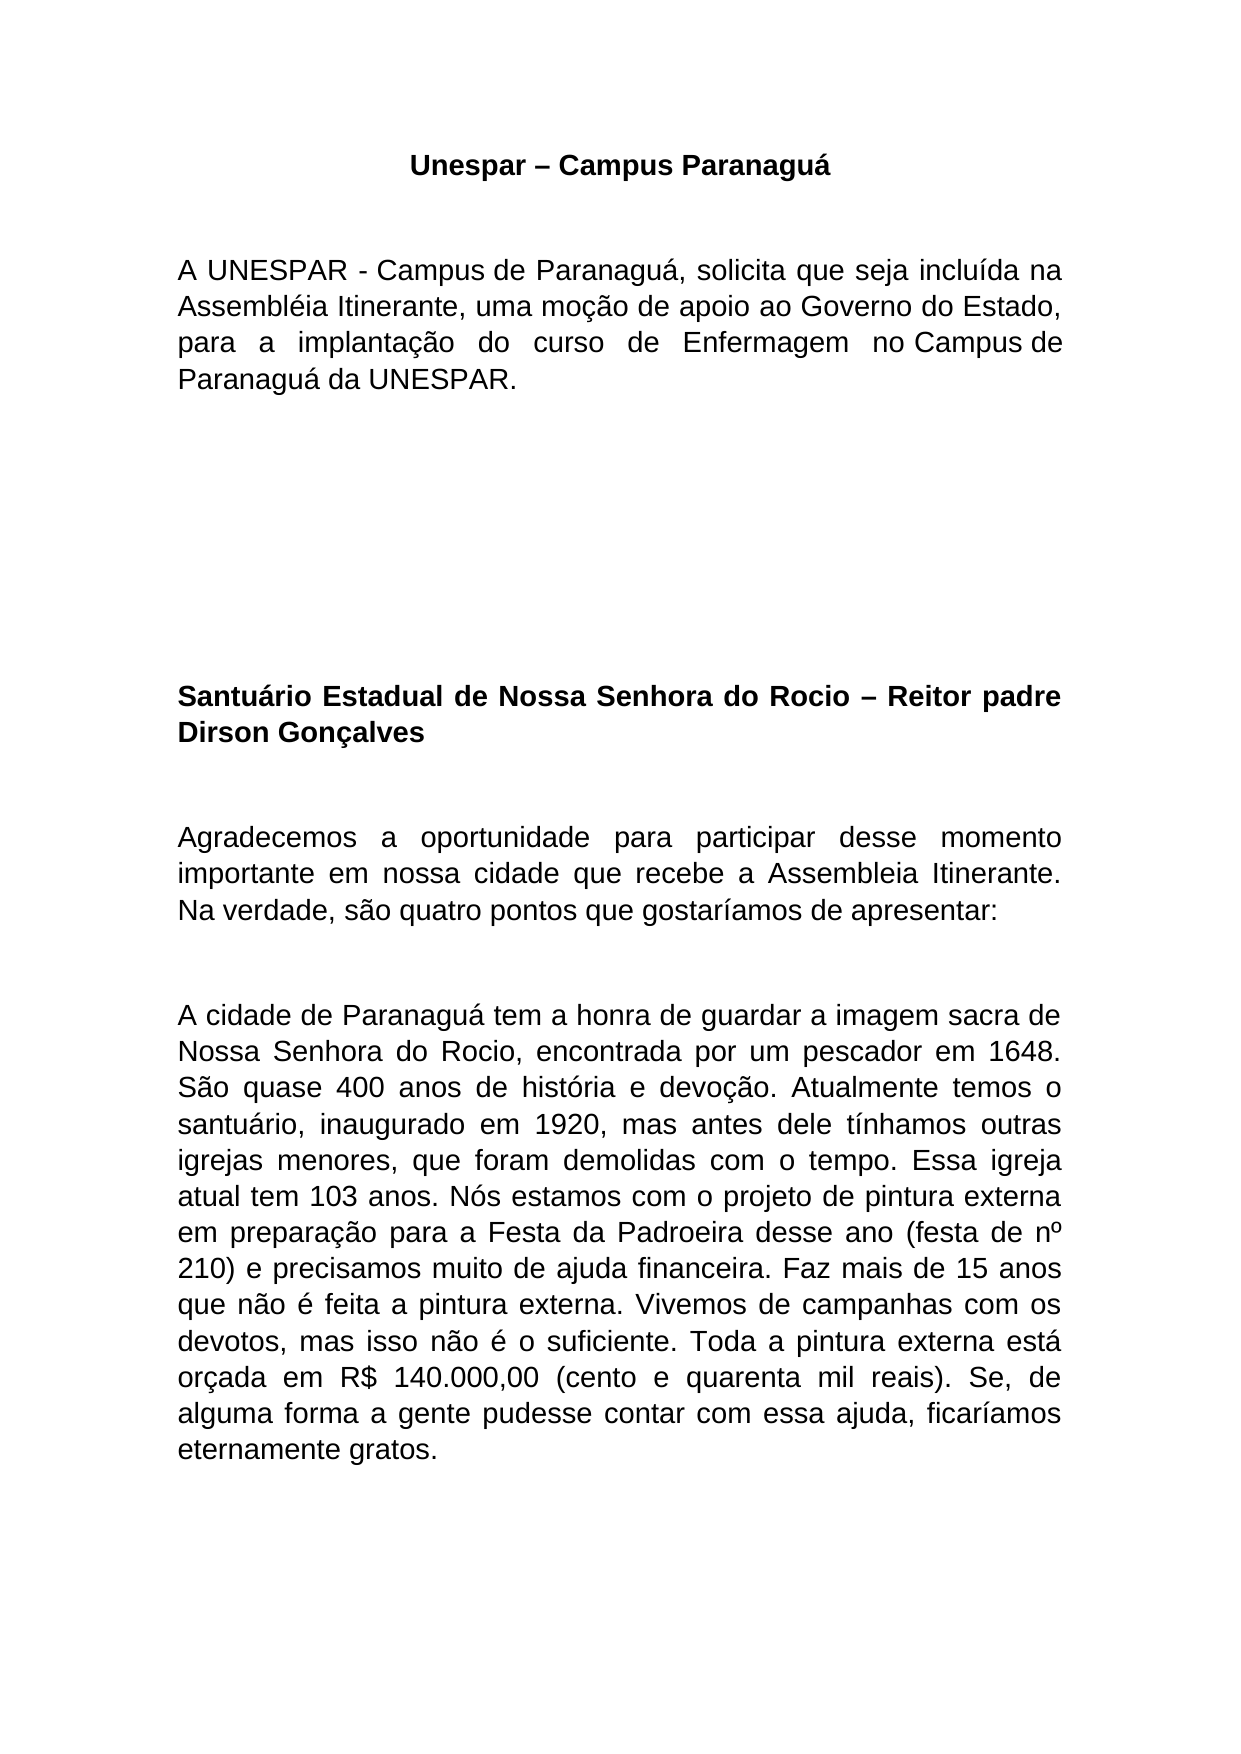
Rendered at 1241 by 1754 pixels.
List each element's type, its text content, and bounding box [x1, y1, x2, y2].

text Agradecemos a oportunidade para participar desse momento importante em nossa cidade que recebe a Assembleia Itinerante. Na verdade, são quatro pontos que gostaríamos de apresentar: [177, 820, 1063, 926]
text Unespar – Campus Paranaguá [177, 148, 1063, 181]
text A UNESPAR - Campus de Paranaguá, solicita que seja incluída na Assembléia Itinerante, uma moção de apoio ao Governo do Estado, para a implantação do curso de Enfermagem no Campus de Paranaguá da UNESPAR. [177, 253, 1063, 395]
text Santuário Estadual de Nossa Senhora do Rocio – Reitor padre Dirson Gonçalves [177, 678, 1063, 748]
text A cidade de Paranaguá tem a honra de guardar a imagem sacra de Nossa Senhora do Rocio, encontrada por um pescador em 1648. São quase 400 anos de história e devoção. Atualmente temos o santuário, inaugurado em 1920, mas antes dele tínhamos outras igrejas menores, que foram demolidas com o tempo. Essa igreja atual tem 103 anos. Nós estamos com o projeto de pintura externa em preparação para a Festa da Padroeira desse ano (festa de nº 210) e precisamos muito de ajuda financeira. Faz mais de 15 anos que não é feita a pintura externa. Vivemos de campanhas com os devotos, mas isso não é o suficiente. Toda a pintura externa está orçada em R$ 140.000,00 (cento e quarenta mil reais). Se, de alguma forma a gente pudesse contar com essa ajuda, ficaríamos eternamente gratos. [177, 998, 1063, 1466]
